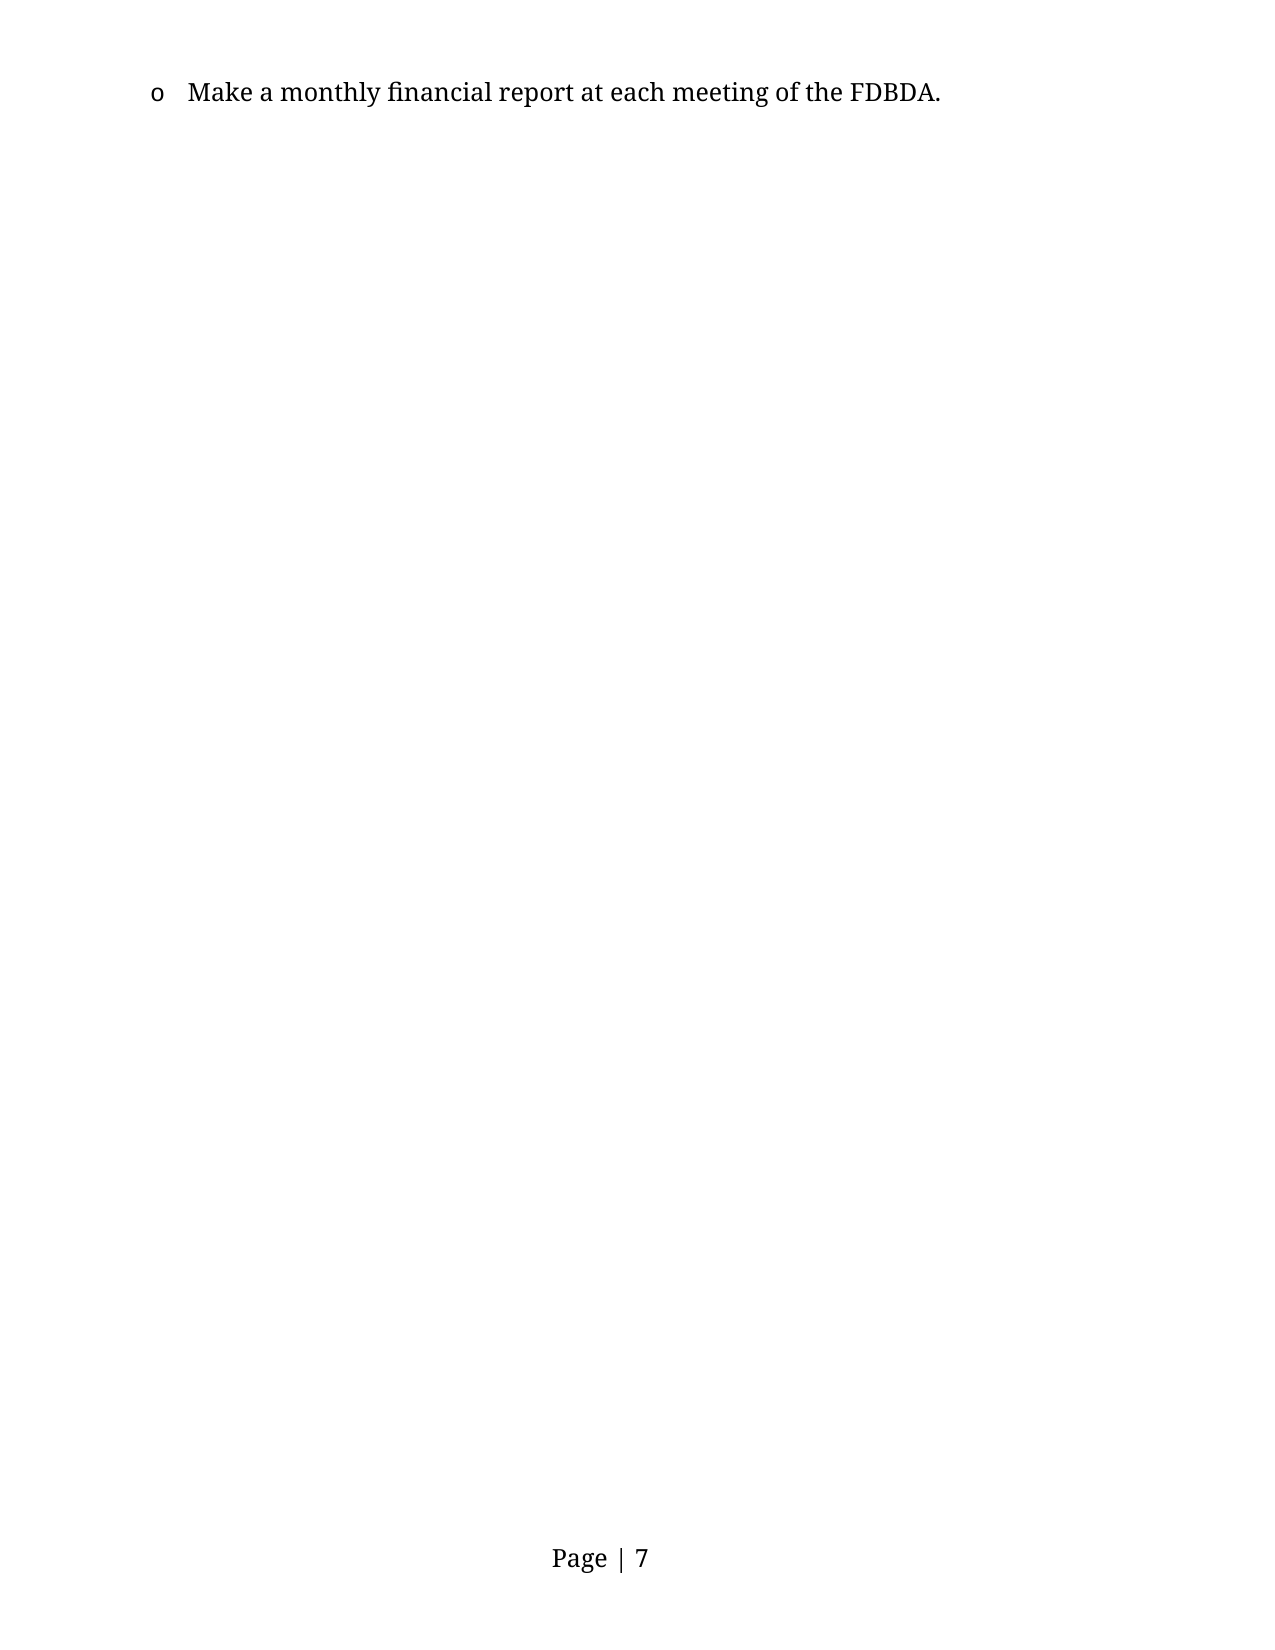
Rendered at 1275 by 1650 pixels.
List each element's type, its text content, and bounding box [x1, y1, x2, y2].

list Make a monthly financial report at each meeting of the FDBDA. [150, 75, 1162, 109]
